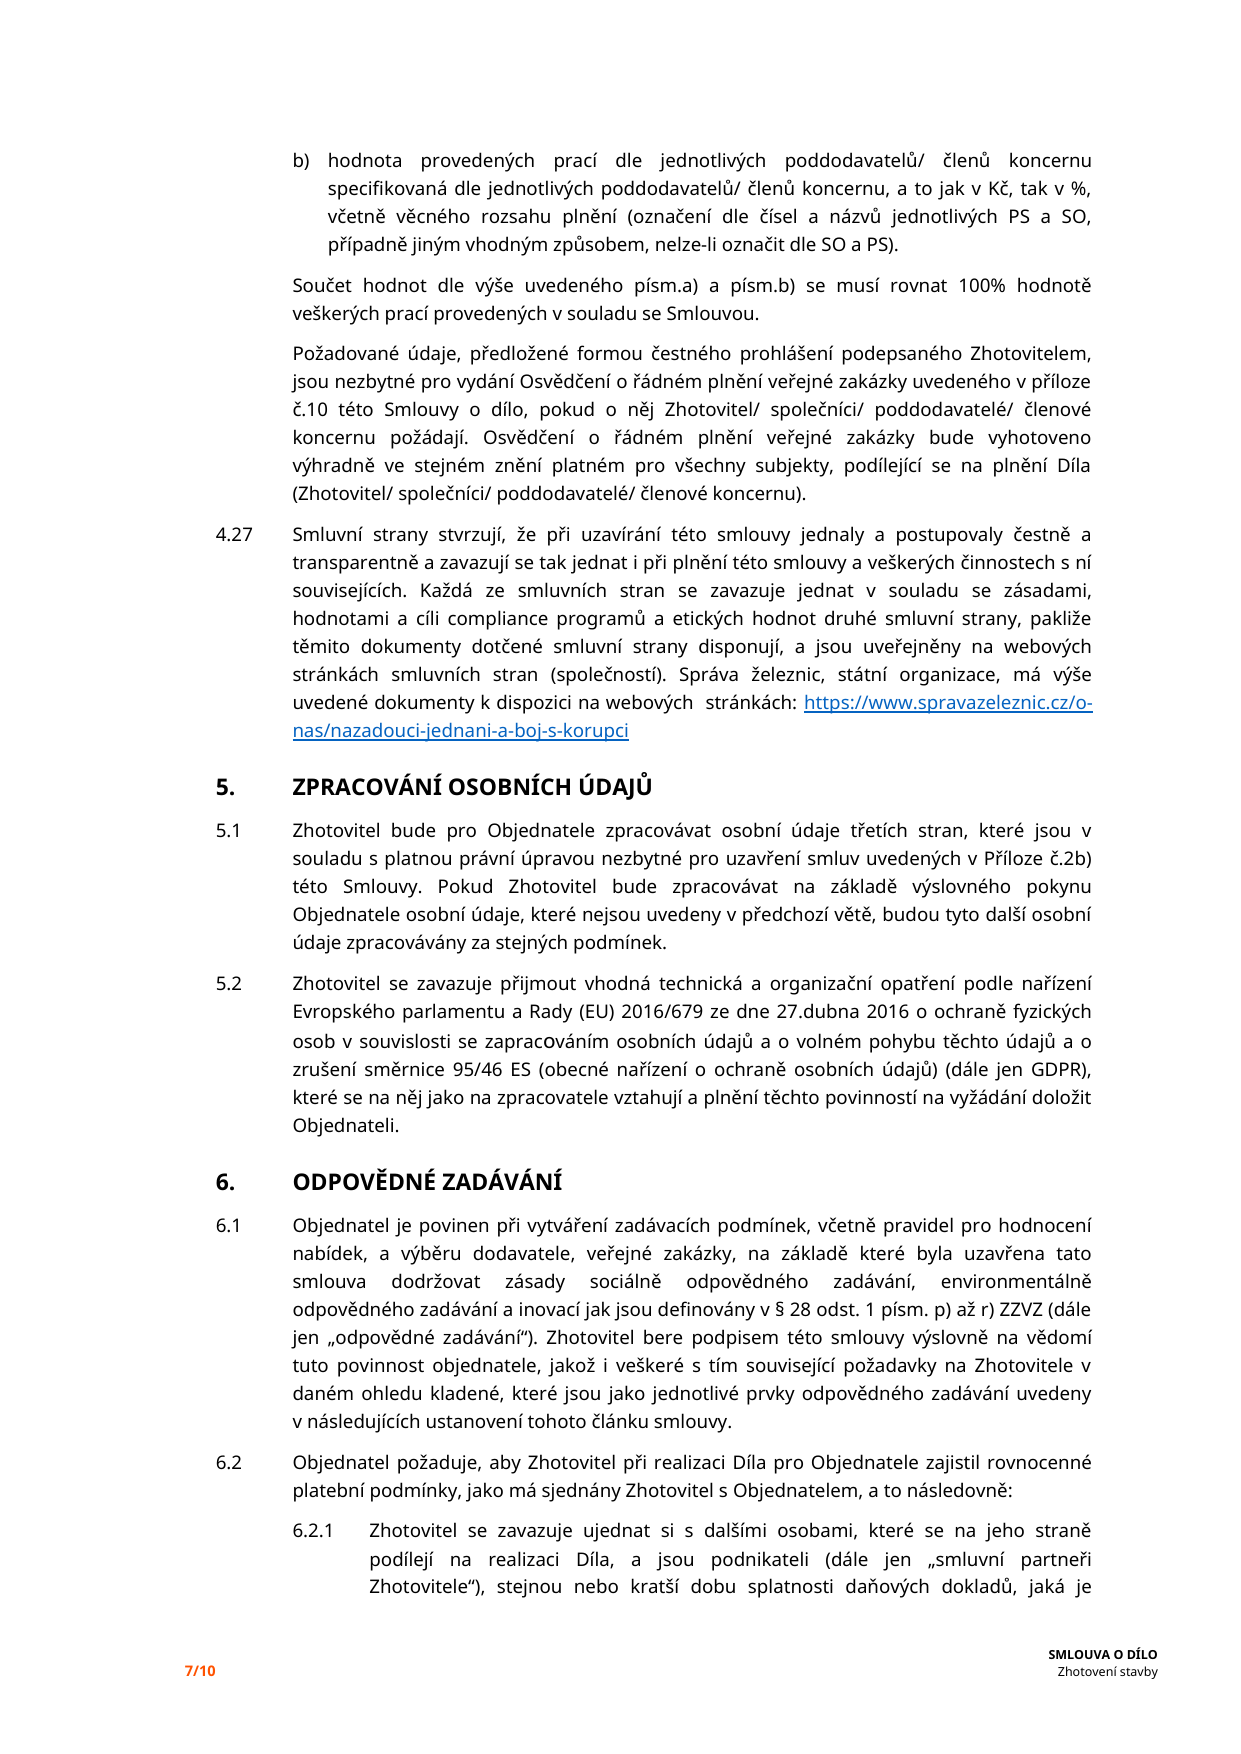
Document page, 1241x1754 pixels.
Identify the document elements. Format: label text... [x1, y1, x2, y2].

text Součet hodnot dle výše uvedeného písm.a) a písm.b) se musí rovnat 100% hodnotě veškerých prací provedených v souladu se Smlouvou. [292, 272, 1093, 326]
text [292, 1518, 1093, 1599]
text ZPRACOVÁNÍ OSOBNÍCH ÚDAJŮ [216, 770, 1093, 802]
text Objednatel požaduje, aby Zhotovitel při realizaci Díla pro Objednatele zajistil rovnocenné platební podmínky, jako má sjednány Zhotovitel s Objednatelem, a to následovně: [216, 1449, 1093, 1503]
text Požadované údaje, předložené formou čestného prohlášení podepsaného Zhotovitelem, jsou nezbytné pro vydání Osvědčení o řádném plnění veřejné zakázky uvedeného v příloze č.10 této Smlouvy o dílo, pokud o něj Zhotovitel/ společníci/ poddodavatelé/ členové koncernu požádají. Osvědčení o řádném plnění veřejné zakázky bude vyhotoveno výhradně ve stejném znění platném pro všechny subjekty, podílející se na plnění Díla (Zhotovitel/ společníci/ poddodavatelé/ členové koncernu). [292, 341, 1093, 506]
text ODPOVĚDNÉ ZADÁVÁNÍ [216, 1166, 1093, 1197]
text Zhotovitel bude pro Objednatele zpracovávat osobní údaje třetích stran, které jsou v souladu s platnou právní úpravou nezbytné pro uzavření smluv uvedených v Příloze č.2b) této Smlouvy. Pokud Zhotovitel bude zpracovávat na základě výslovného pokynu Objednatele osobní údaje, které nejsou uvedeny v předchozí větě, budou tyto další osobní údaje zpracovávány za stejných podmínek. [216, 817, 1093, 955]
text Objednatel je povinen při vytváření zadávacích podmínek, včetně pravidel pro hodnocení nabídek, a výběru dodavatele, veřejné zakázky, na základě které byla uzavřena tato smlouva dodržovat zásady sociálně odpovědného zadávání, environmentálně odpovědného zadávání a inovací jak jsou definovány v § 28 odst. 1 písm. p) až r) ZZVZ (dále jen „odpovědné zadávání“). Zhotovitel bere podpisem této smlouvy výslovně na vědomí tuto povinnost objednatele, jakož i veškeré s tím související požadavky na Zhotovitele v daném ohledu kladené, které jsou jako jednotlivé prvky odpovědného zadávání uvedeny v následujících ustanovení tohoto článku smlouvy. [216, 1213, 1093, 1434]
text Zhotovitel se zavazuje přijmout vhodná technická a organizační opatření podle nařízení Evropského parlamentu a Rady (EU) 2016/679 ze dne 27.dubna 2016 o ochraně fyzických osob v souvislosti se zapracováním osobních údajů a o volném pohybu těchto údajů a o zrušení směrnice 95/46 ES (obecné nařízení o ochraně osobních údajů) (dále jen GDPR), které se na něj jako na zpracovatele vztahují a plnění těchto povinností na vyžádání doložit Objednateli. [216, 970, 1093, 1138]
text hodnota provedených prací dle jednotlivých poddodavatelů/ členů koncernu specifikovaná dle jednotlivých poddodavatelů/ členů koncernu, a to jak v Kč, tak v %, včetně věcného rozsahu plnění (označení dle čísel a názvů jednotlivých PS a SO, případně jiným vhodným způsobem, nelze-li označit dle SO a PS). [292, 147, 1093, 257]
text Smluvní strany stvrzují, že při uzavírání této smlouvy jednaly a postupovaly čestně a transparentně a zavazují se tak jednat i při plnění této smlouvy a veškerých činnostech s ní souvisejících. Každá ze smluvních stran se zavazuje jednat v souladu se zásadami, hodnotami a cíli compliance programů a etických hodnot druhé smluvní strany, pakliže těmito dokumenty dotčené smluvní strany disponují, a jsou uveřejněny na webových stránkách smluvních stran (společností). Správa železnic, státní organizace, má výše uvedené dokumenty k dispozici na webových stránkách: https://www.spravazeleznic.cz/o-nas/nazadouci-jednani-a-boj-s-korupci [216, 521, 1093, 743]
